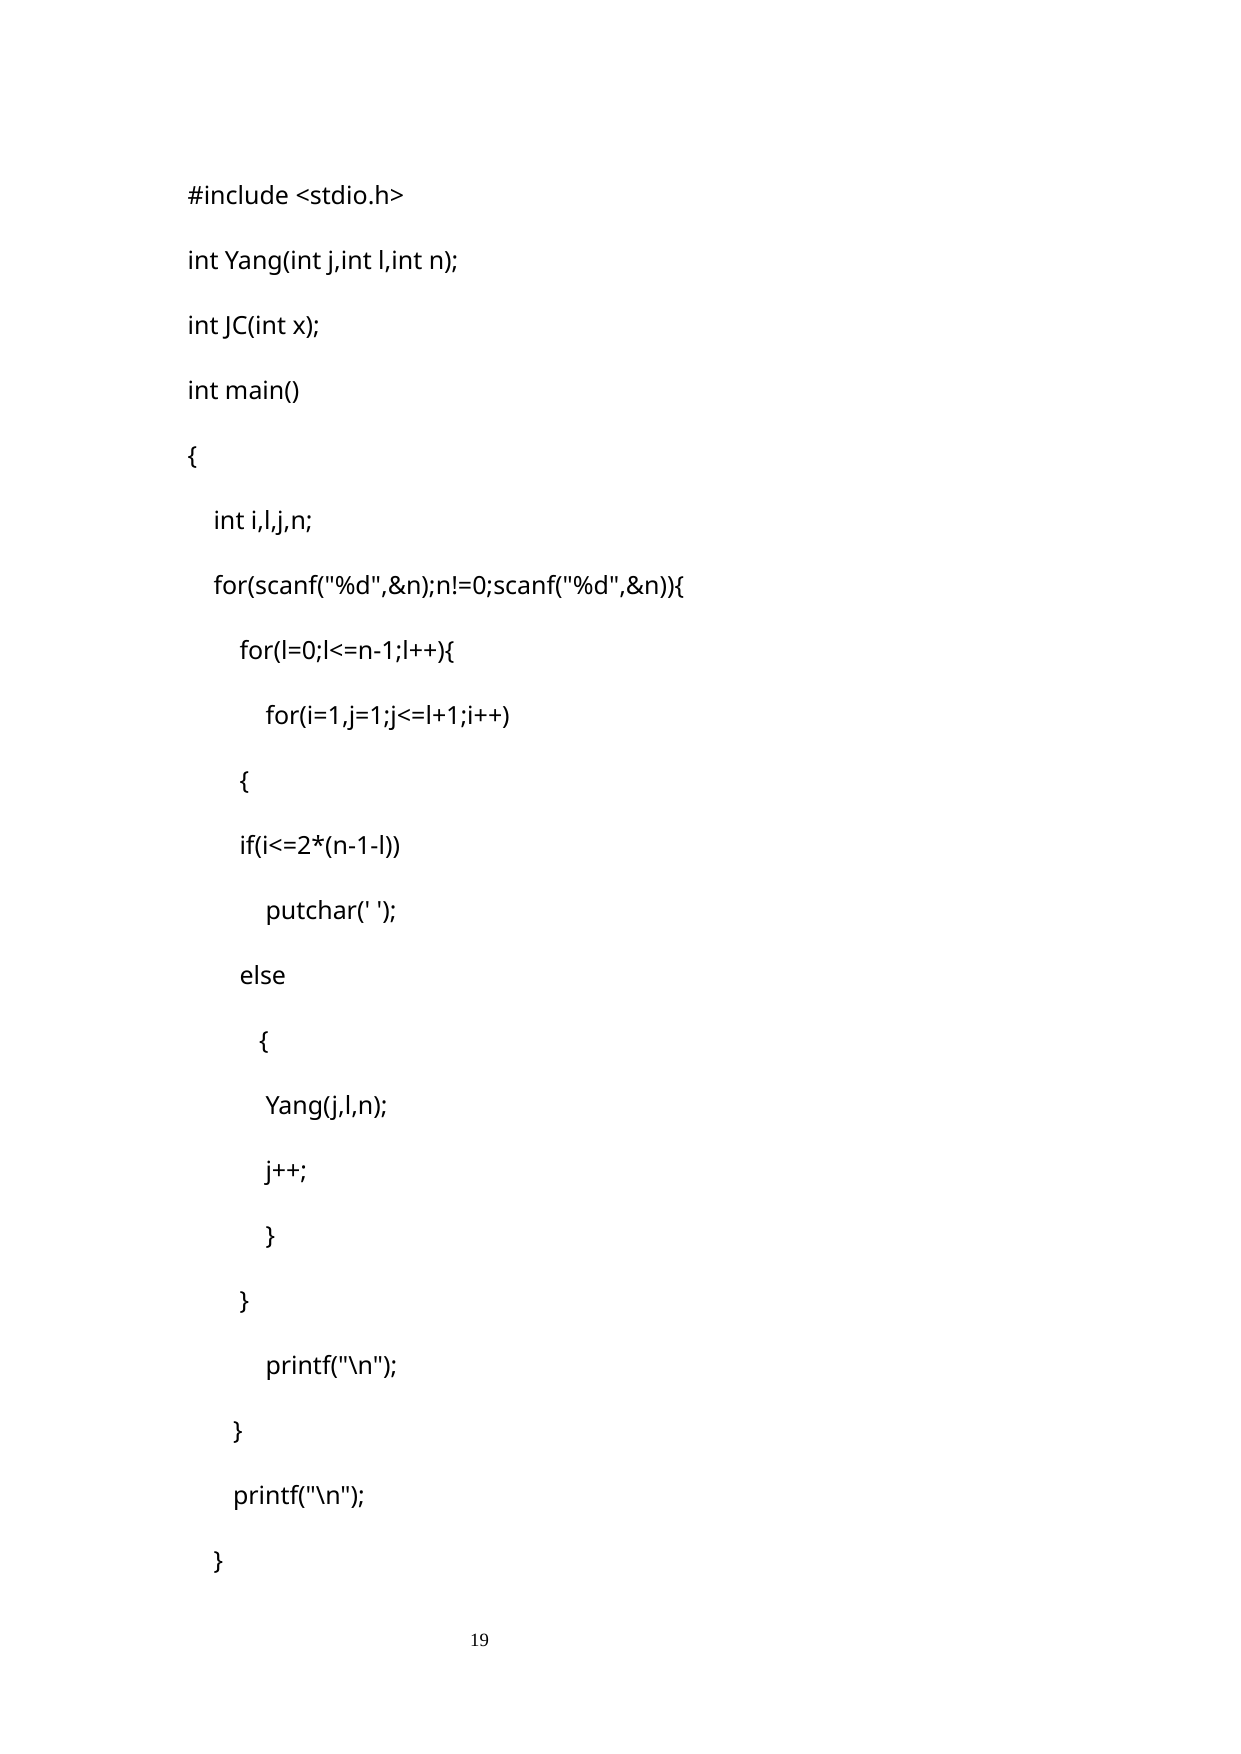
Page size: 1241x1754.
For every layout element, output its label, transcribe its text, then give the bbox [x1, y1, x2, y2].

text int main() [187, 357, 1053, 422]
text for(l=0;l<=n-1;l++){ [187, 617, 1053, 682]
text printf("\n"); [187, 1332, 1053, 1397]
text putchar(' '); [187, 877, 1053, 942]
text } [187, 1527, 1053, 1592]
text } [187, 1202, 1053, 1267]
text j++; [187, 1137, 1053, 1202]
text #include <stdio.h> [187, 162, 1053, 227]
text for(scanf("%d",&n);n!=0;scanf("%d",&n)){ [187, 552, 1053, 617]
text { [187, 1007, 1053, 1072]
text int Yang(int j,int l,int n); [187, 227, 1053, 292]
text Yang(j,l,n); [187, 1072, 1053, 1137]
text } [187, 1397, 1053, 1462]
text } [187, 1267, 1053, 1332]
text printf("\n"); [187, 1462, 1053, 1527]
text int i,l,j,n; [187, 487, 1053, 552]
text { [187, 747, 1053, 812]
text if(i<=2*(n-1-l)) [187, 812, 1053, 877]
text for(i=1,j=1;j<=l+1;i++) [187, 682, 1053, 747]
text { [187, 422, 1053, 487]
text int JC(int x); [187, 292, 1053, 357]
text else [187, 942, 1053, 1007]
